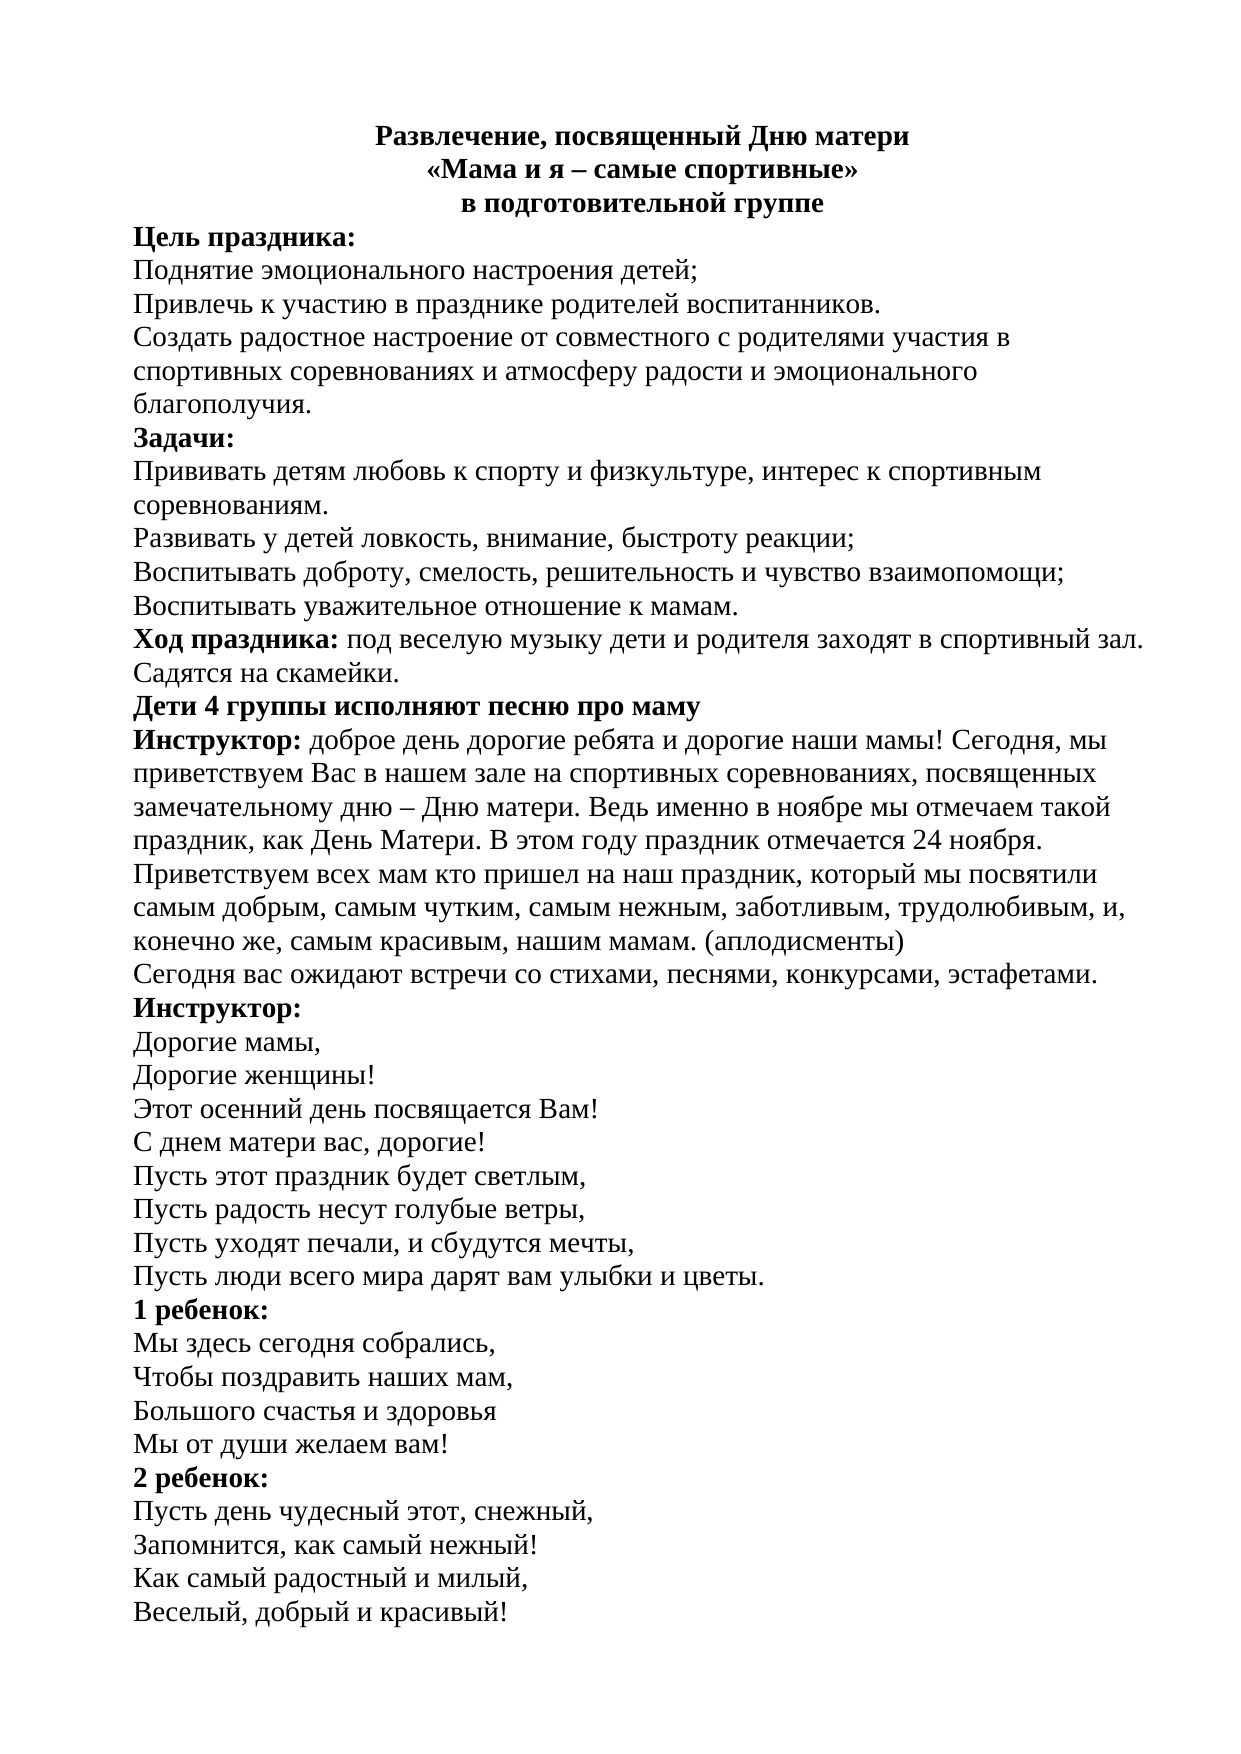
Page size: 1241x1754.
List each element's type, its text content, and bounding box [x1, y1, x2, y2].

text Пусть радость несут голубые ветры, [133, 1191, 1152, 1225]
text Сегодня вас ожидают встречи со стихами, песнями, конкурсами, эстафетами. [133, 957, 1152, 990]
text 1 ребенок: [133, 1292, 1152, 1326]
text Как самый радостный и милый, [133, 1560, 1152, 1594]
text Развлечение, посвященный Дню матери [133, 118, 1152, 152]
text Воспитывать уважительное отношение к мамам. Ход праздника: под веселую музыку дети и родителя заходят в спортивный зал. Садятся на скамейки. [133, 588, 1152, 688]
text Мы от души желаем вам! [133, 1426, 1152, 1460]
text Дети 4 группы исполняют песню про маму [133, 688, 1152, 722]
text Пусть этот праздник будет светлым, [133, 1158, 1152, 1191]
text Инструктор: [133, 990, 1152, 1024]
text Цель праздника: [133, 219, 1152, 252]
text Большого счастья и здоровья [133, 1393, 1152, 1426]
text Пусть уходят печали, и сбудутся мечты, [133, 1225, 1152, 1258]
text Чтобы поздравить наших мам, [133, 1359, 1152, 1393]
text Мы здесь сегодня собрались, [133, 1326, 1152, 1359]
text С днем матери вас, дорогие! [133, 1124, 1152, 1158]
text Дорогие мамы, [133, 1024, 1152, 1057]
text в подготовительной группе [133, 185, 1152, 219]
text Прививать детям любовь к спорту и физкультуре, интерес к спортивным соревнованиям. [133, 453, 1152, 521]
text Привлечь к участию в празднике родителей воспитанников. [133, 286, 1152, 319]
text 2 ребенок: [133, 1460, 1152, 1493]
text «Мама и я – самые спортивные» [133, 152, 1152, 185]
text Пусть день чудесный этот, снежный, [133, 1493, 1152, 1527]
text Создать радостное настроение от совместного с родителями участия в спортивных соревнованиях и атмосферу радости и эмоционального благополучия. [133, 319, 1152, 420]
text Инструктор: доброе день дорогие ребята и дорогие наши мамы! Сегодня, мы приветствуем Вас в нашем зале на спортивных соревнованиях, посвященных замечательному дню – Дню матери. Ведь именно в ноябре мы отмечаем такой праздник, как День Матери. В этом году праздник отмечается 24 ноября. Приветствуем всех мам кто пришел на наш праздник, который мы посвятили самым добрым, самым чутким, самым нежным, заботливым, трудолюбивым, и, конечно же, самым красивым, нашим мамам. (аплодисменты) [133, 722, 1152, 957]
text Запомнится, как самый нежный! [133, 1527, 1152, 1560]
text Задачи: [133, 420, 1152, 453]
text Поднятие эмоционального настроения детей; [133, 252, 1152, 286]
text Этот осенний день посвящается Вам! [133, 1091, 1152, 1124]
text Пусть люди всего мира дарят вам улыбки и цветы. [133, 1258, 1152, 1292]
text Развивать у детей ловкость, внимание, быстроту реакции; Воспитывать доброту, смелость, решительность и чувство взаимопомощи; [133, 521, 1152, 588]
text Дорогие женщины! [133, 1057, 1152, 1091]
text Веселый, добрый и красивый! [133, 1594, 1152, 1627]
